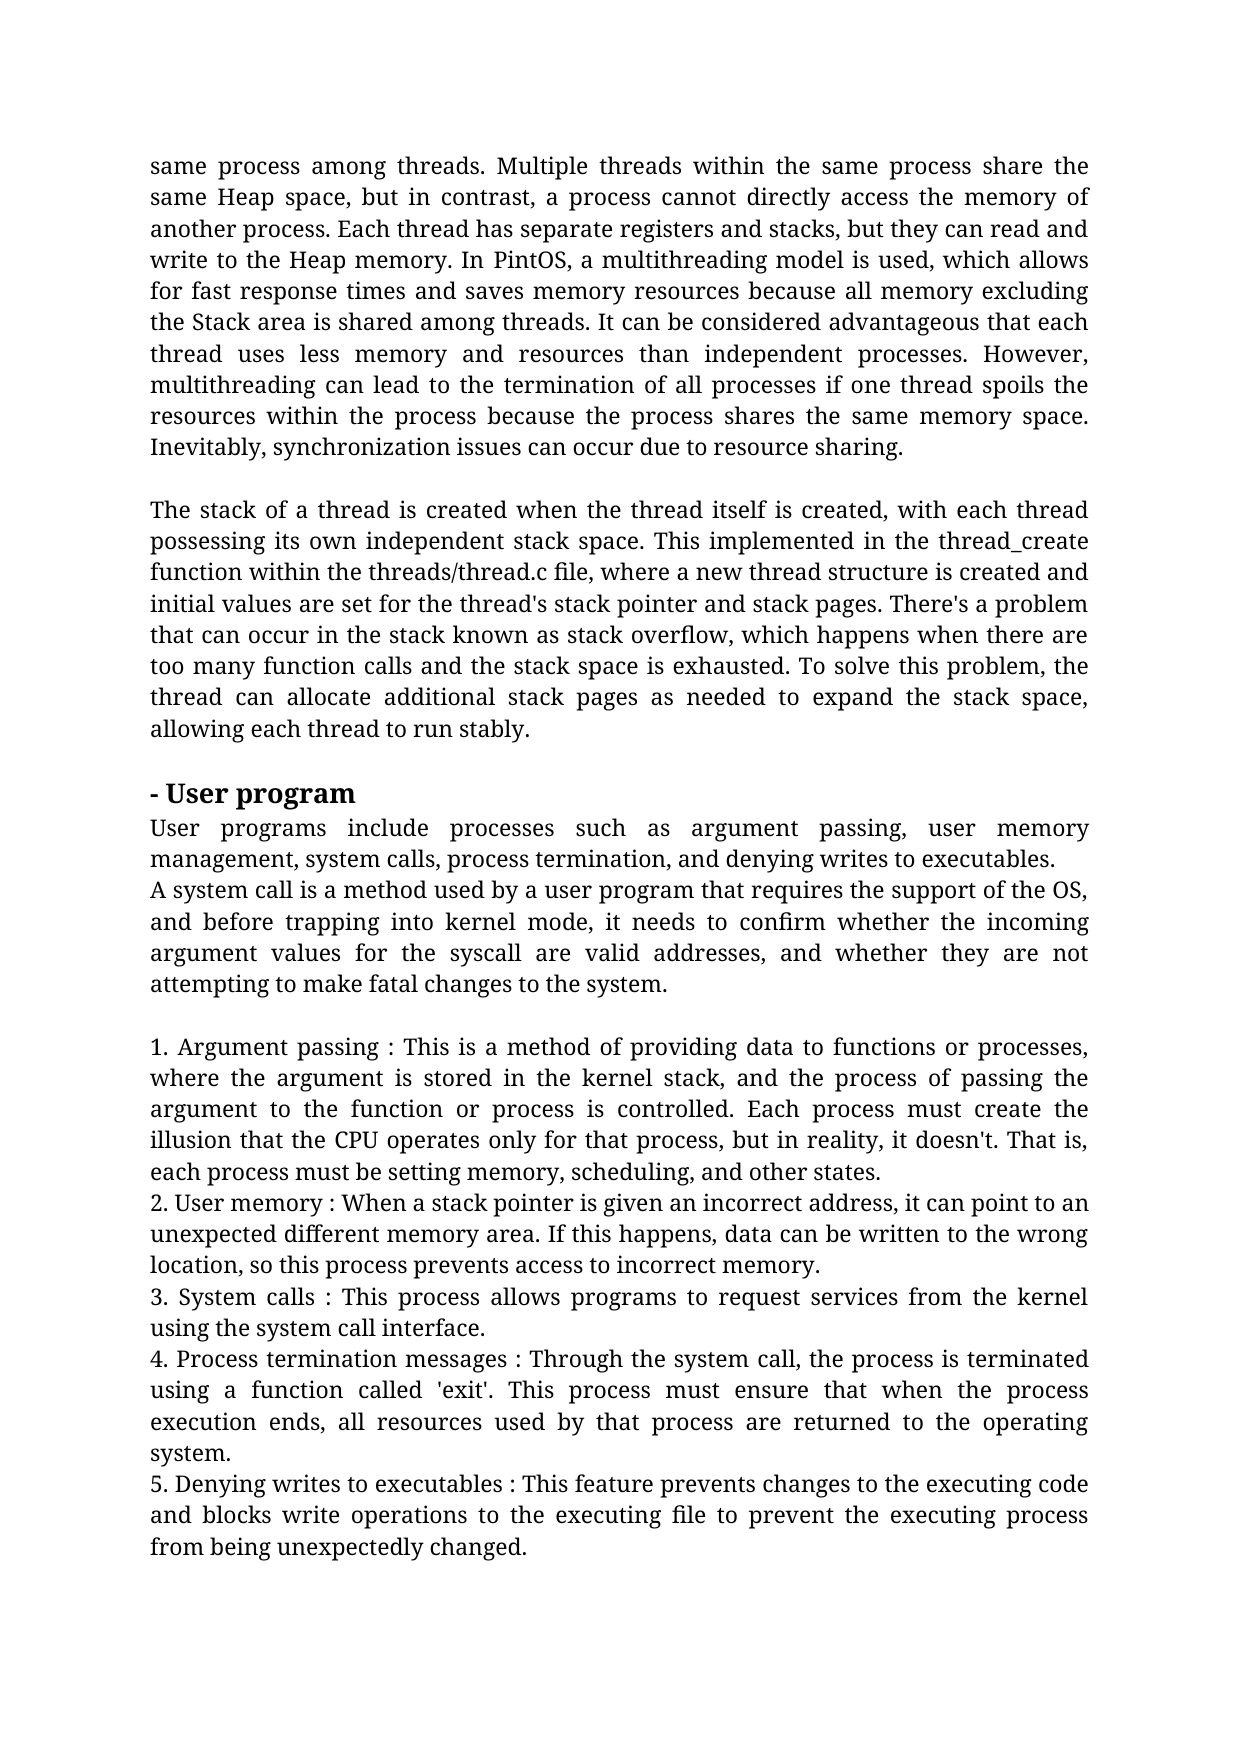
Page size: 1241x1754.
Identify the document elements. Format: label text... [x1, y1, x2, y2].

text - User program [150, 775, 1090, 812]
text A system call is a method used by a user program that requires the support of the OS, and before trapping into kernel mode, it needs to confirm whether the incoming argument values for the syscall are valid addresses, and whether they are not attempting to make fatal changes to the system. [150, 874, 1090, 999]
text User programs include processes such as argument passing, user memory management, system calls, process termination, and denying writes to executables. [150, 812, 1090, 874]
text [150, 150, 1090, 462]
text 1. Argument passing : This is a method of providing data to functions or processes, where the argument is stored in the kernel stack, and the process of passing the argument to the function or process is controlled. Each process must create the illusion that the CPU operates only for that process, but in reality, it doesn't. That is, each process must be setting memory, scheduling, and other states. 2. User memory : When a stack pointer is given an incorrect address, it can point to an unexpected different memory area. If this happens, data can be written to the wrong location, so this process prevents access to incorrect memory. 3. System calls : This process allows programs to request services from the kernel using the system call interface. 4. Process termination messages : Through the system call, the process is terminated using a function called 'exit'. This process must ensure that when the process execution ends, all resources used by that process are returned to the operating system. 5. Denying writes to executables : This feature prevents changes to the executing code and blocks write operations to the executing file to prevent the executing process from being unexpectedly changed. [150, 999, 1090, 1562]
text The stack of a thread is created when the thread itself is created, with each thread possessing its own independent stack space. This implemented in the thread_create function within the threads/thread.c file, where a new thread structure is created and initial values are set for the thread's stack pointer and stack pages. There's a problem that can occur in the stack known as stack overflow, which happens when there are too many function calls and the stack space is exhausted. To solve this problem, the thread can allocate additional stack pages as needed to expand the stack space, allowing each thread to run stably. [150, 494, 1090, 744]
